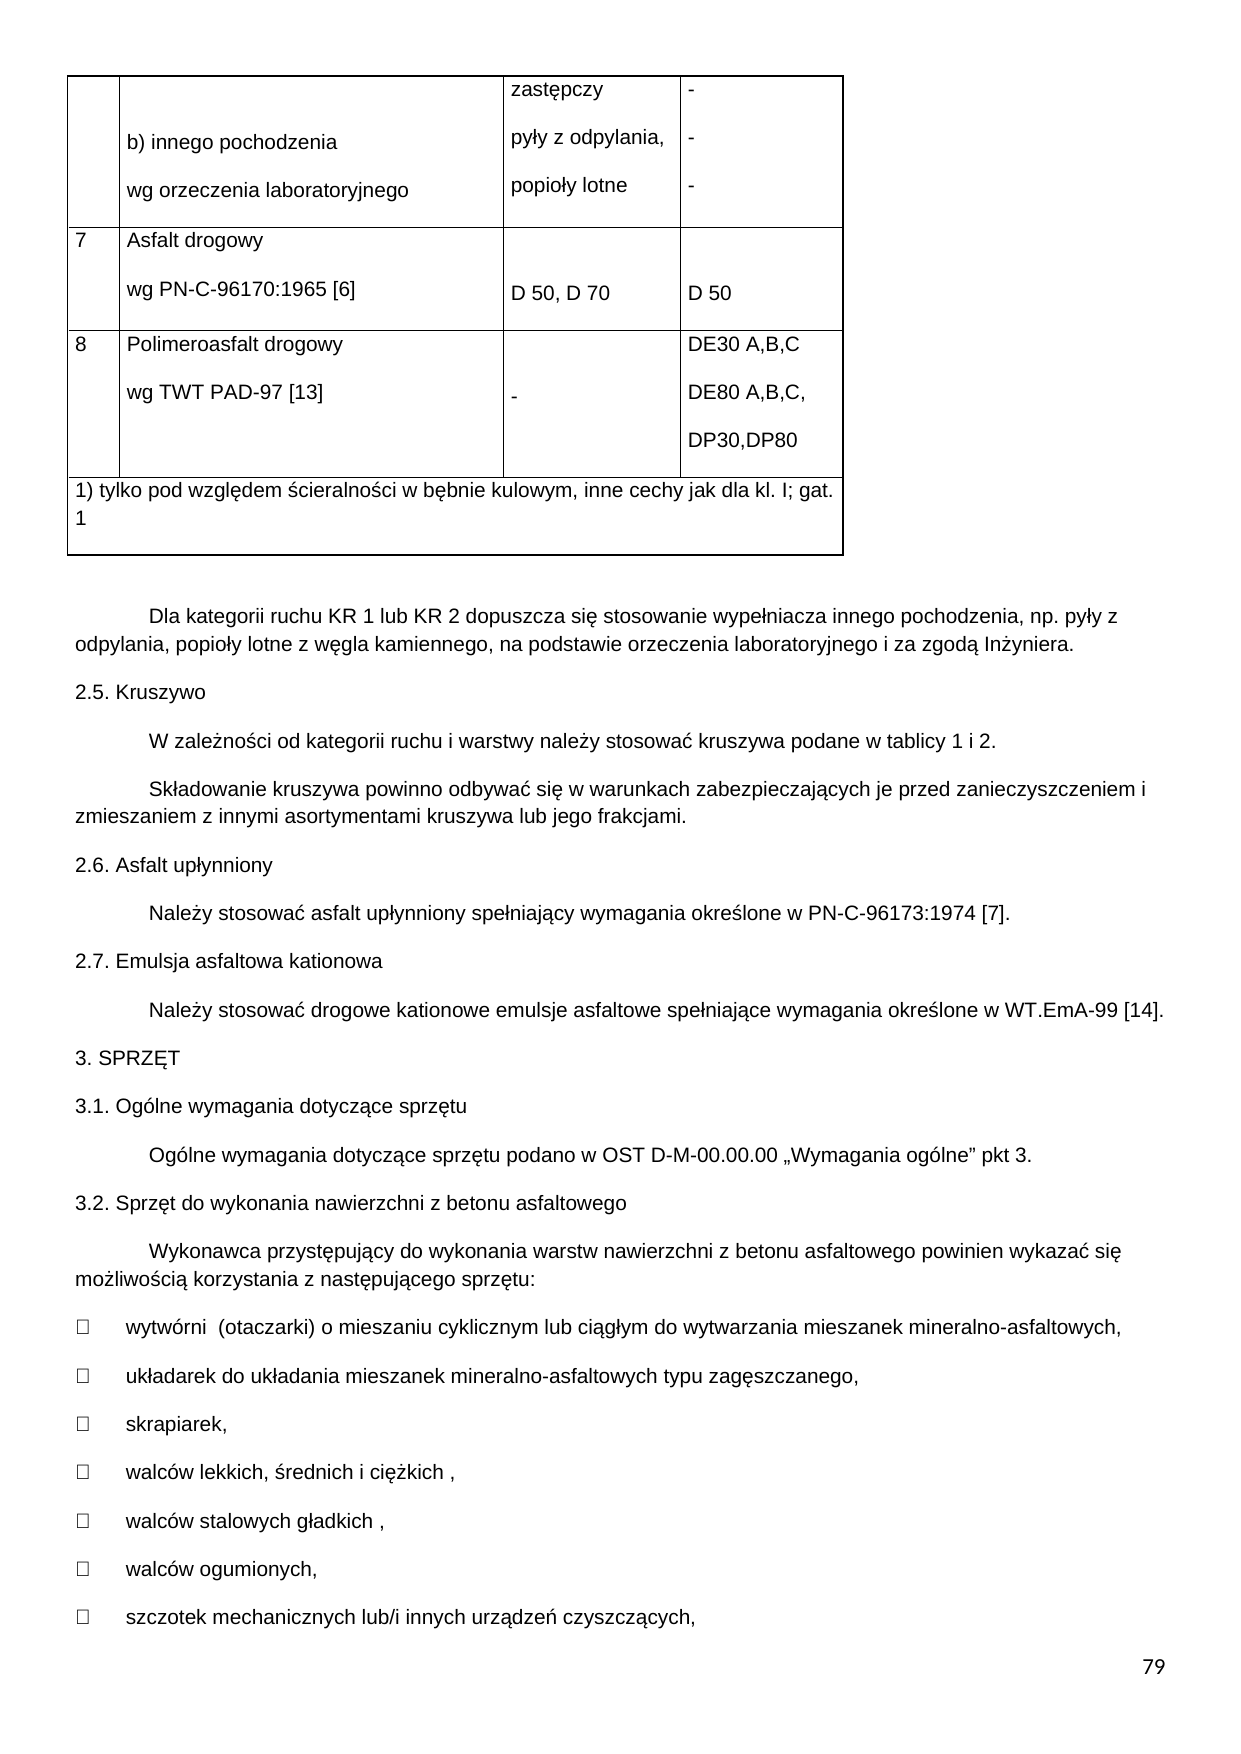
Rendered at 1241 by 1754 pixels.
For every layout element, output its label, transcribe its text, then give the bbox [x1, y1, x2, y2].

text 3. SPRZĘT [75, 1046, 1165, 1070]
text Składowanie kruszywa powinno odbywać się w warunkach zabezpieczających je przed zanieczyszczeniem i zmieszaniem z innymi asortymentami kruszywa lub jego frakcjami. [75, 777, 1165, 828]
text Ogólne wymagania dotyczące sprzętu podano w OST D-M-00.00.00 „Wymagania ogólne” pkt 3. [75, 1143, 1165, 1167]
text  walców stalowych gładkich , [75, 1508, 1165, 1532]
table_cell 1) tylko pod względem ścieralności w bębnie kulowym, inne cechy jak dla kl. I; gat. 1 [68, 478, 842, 554]
text 3.1. Ogólne wymagania dotyczące sprzętu [75, 1094, 1165, 1118]
text  układarek do układania mieszanek mineralno-asfaltowych typu zagęszczanego, [75, 1363, 1165, 1387]
table_cell Polimeroasfalt drogowy wg TWT PAD-97 [13] [120, 331, 503, 477]
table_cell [120, 77, 503, 227]
table_cell 7 [68, 228, 119, 330]
text W zależności od kategorii ruchu i warstwy należy stosować kruszywa podane w tablicy 1 i 2. [75, 728, 1165, 752]
text Należy stosować drogowe kationowe emulsje asfaltowe spełniające wymagania określone w WT.EmA-99 [14]. [75, 998, 1165, 1022]
table_cell D 50, D 70 [504, 228, 680, 330]
table_cell 8 [68, 331, 119, 477]
table_cell podstawowy - - - [681, 77, 842, 227]
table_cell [504, 77, 680, 227]
text  wytwórni (otaczarki) o mieszaniu cyklicznym lub ciągłym do wytwarzania mieszanek mineralno-asfaltowych, [75, 1315, 1165, 1339]
text Wykonawca przystępujący do wykonania warstw nawierzchni z betonu asfaltowego powinien wykazać się możliwością korzystania z następującego sprzętu: [75, 1239, 1165, 1291]
table_cell - [504, 331, 680, 477]
text 2.7. Emulsja asfaltowa kationowa [75, 949, 1165, 973]
text 2.5. Kruszywo [75, 680, 1165, 704]
table_cell Asfalt drogowy wg PN-C-96170:1965 [6] [120, 228, 503, 330]
text  skrapiarek, [75, 1412, 1165, 1436]
table_cell DE30 A,B,C DE80 A,B,C, DP30,DP80 [681, 331, 842, 477]
text Należy stosować asfalt upłynniony spełniający wymagania określone w PN-C-96173:1974 [7]. [75, 901, 1165, 925]
text  szczotek mechanicznych lub/i innych urządzeń czyszczących, [75, 1605, 1165, 1629]
text Dla kategorii ruchu KR 1 lub KR 2 dopuszcza się stosowanie wypełniacza innego pochodzenia, np. pyły z odpylania, popioły lotne z węgla kamiennego, na podstawie orzeczenia laboratoryjnego i za zgodą Inżyniera. [75, 604, 1165, 656]
table_cell 6 [68, 77, 119, 227]
text  walców ogumionych, [75, 1557, 1165, 1581]
text 3.2. Sprzęt do wykonania nawierzchni z betonu asfaltowego [75, 1191, 1165, 1215]
text  walców lekkich, średnich i ciężkich , [75, 1460, 1165, 1484]
text 2.6. Asfalt upłynniony [75, 853, 1165, 877]
table_cell D 50 [681, 228, 842, 330]
